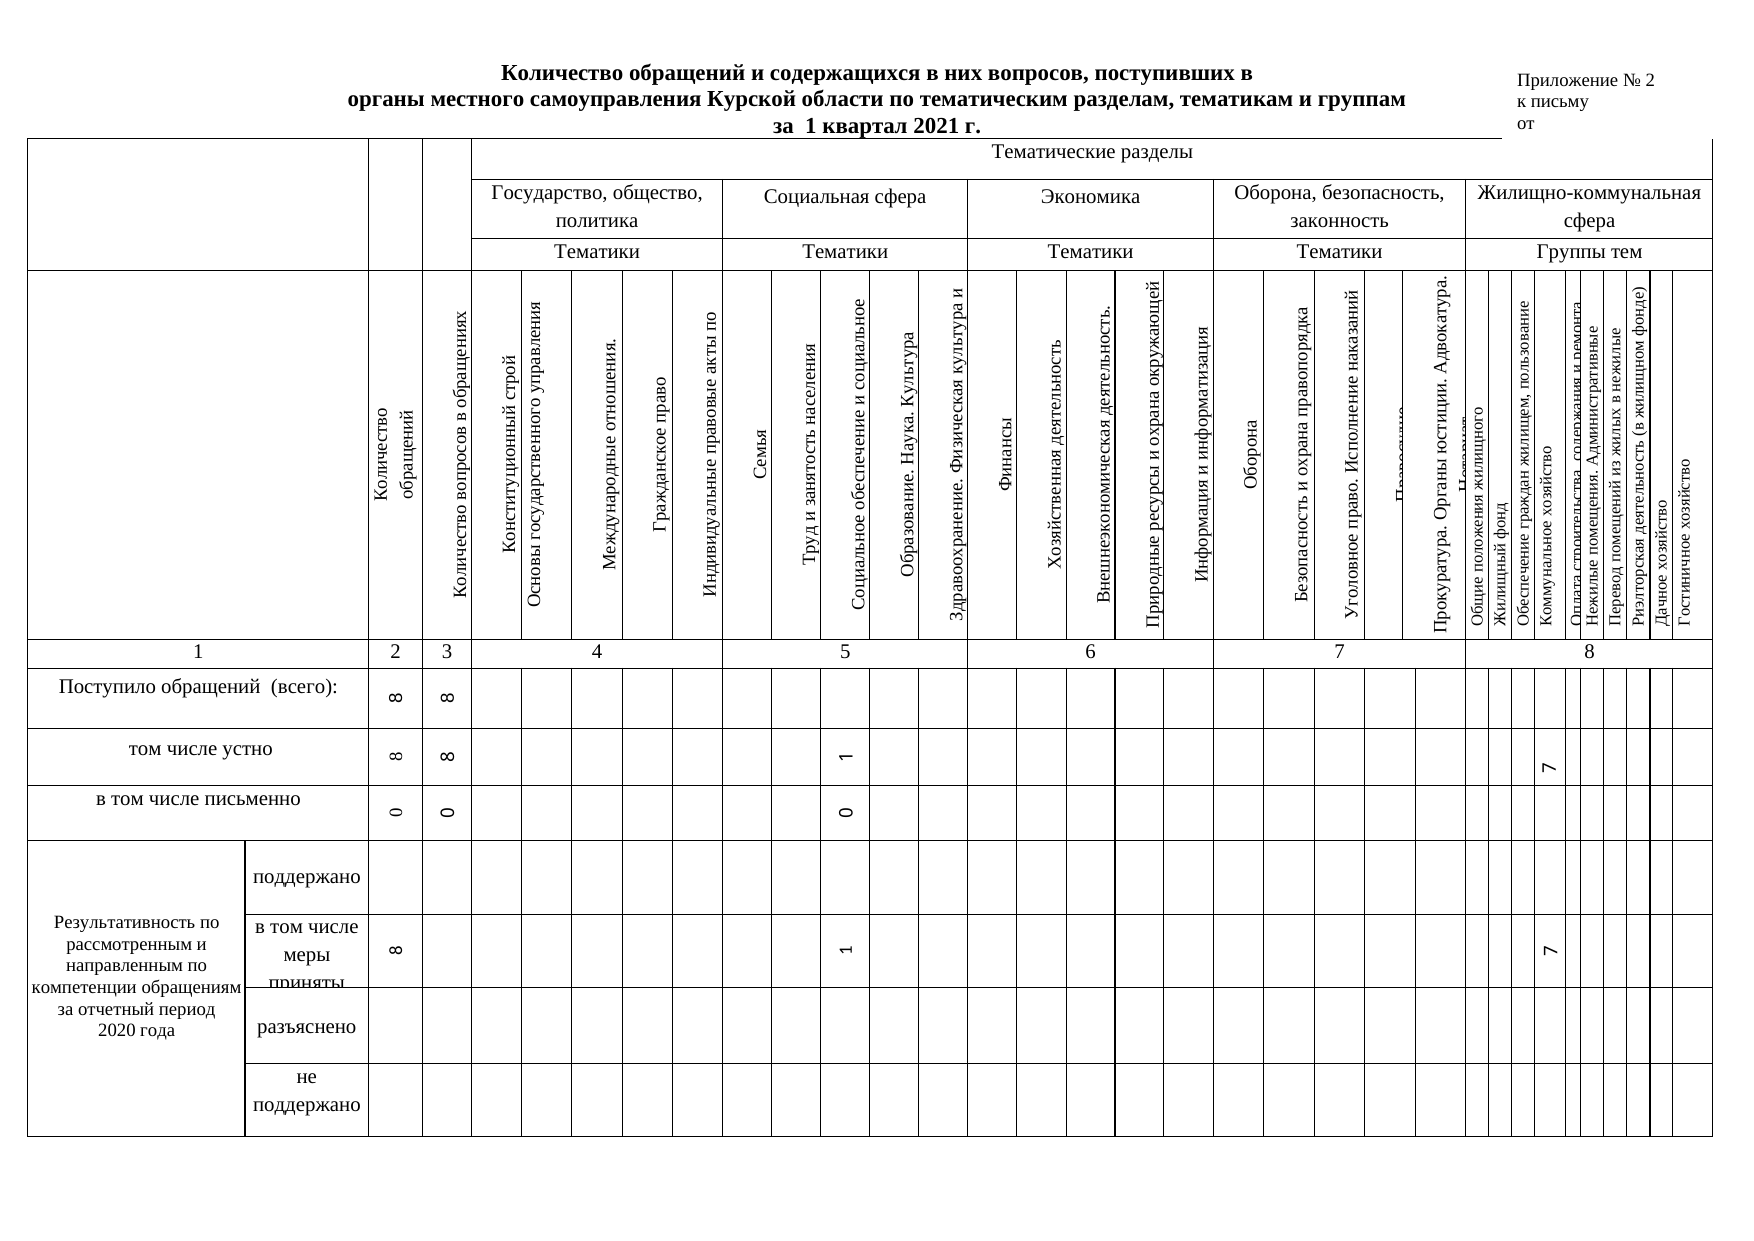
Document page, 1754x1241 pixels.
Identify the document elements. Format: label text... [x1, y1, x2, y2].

table_cell Оборона, безопасность, законность [1214, 180, 1465, 238]
table_cell Коммунальное хозяйство [1535, 271, 1565, 638]
table_cell [919, 988, 967, 1063]
table_cell [472, 729, 521, 785]
table_cell Семья [723, 271, 771, 638]
table_cell Поступило обращений (всего): [28, 669, 368, 728]
table_cell [572, 915, 622, 987]
table_cell [1416, 786, 1465, 840]
table_cell Социальное обеспечение и социальное страхование [821, 271, 869, 638]
table_cell [1466, 841, 1488, 913]
table_cell [1566, 915, 1580, 987]
table_cell в том числе меры приняты [246, 915, 368, 987]
table_cell [522, 841, 571, 913]
table_cell [623, 786, 672, 840]
table_cell [1581, 1064, 1603, 1136]
table_cell [1466, 729, 1488, 785]
table_cell [1067, 841, 1114, 913]
table_cell [1067, 988, 1114, 1063]
table_cell поддержано [246, 841, 368, 913]
table_cell 1 [28, 640, 368, 668]
table_cell [1581, 729, 1603, 785]
table_cell разъяснено [246, 988, 368, 1063]
table_cell [1512, 669, 1534, 728]
table_cell 8 [369, 669, 422, 728]
table_cell [1264, 1064, 1314, 1136]
table_cell [772, 729, 820, 785]
table_cell [1365, 669, 1415, 728]
table_cell [723, 669, 771, 728]
table_cell [772, 915, 820, 987]
table_cell [572, 988, 622, 1063]
table_cell [1512, 841, 1534, 913]
table_cell [1116, 1064, 1163, 1136]
table_cell [1116, 915, 1163, 987]
table_cell Нежилые помещения. Административные здания (в жилищном фонде) [1581, 271, 1603, 638]
table_cell [572, 1064, 622, 1136]
table_cell 0 [821, 786, 869, 840]
table_cell [1581, 988, 1603, 1063]
table_cell [1067, 729, 1114, 785]
table_cell Результативность по рассмотренным и направленным по компетенции обращениям за отчетный период 2020 года [28, 841, 244, 1136]
table_cell Экономика [968, 180, 1213, 238]
table_cell Гостиничное хозяйство [1673, 271, 1712, 638]
table_cell Оборона [1214, 271, 1263, 638]
table_cell [723, 915, 771, 987]
table_cell [472, 841, 521, 913]
table_cell [423, 841, 471, 913]
table_cell [1315, 841, 1364, 913]
table_cell 7 [1535, 915, 1565, 987]
table_cell 7 [1535, 729, 1565, 785]
table_cell [1673, 786, 1712, 840]
table_cell [1067, 915, 1114, 987]
table_cell [919, 729, 967, 785]
table_cell Тематики [723, 239, 967, 270]
table_cell Перевод помещений из жилых в нежилые [1604, 271, 1626, 638]
table_cell [673, 669, 722, 728]
table_cell [1164, 786, 1213, 840]
table_cell Жилищный фонд [1489, 271, 1511, 638]
table_cell [1017, 729, 1066, 785]
table_cell [772, 1064, 820, 1136]
table_cell [1627, 841, 1649, 913]
table_cell Международные отношения. Международное право [572, 271, 622, 638]
table_cell Хозяйственная деятельность [1017, 271, 1066, 638]
table_cell [1673, 988, 1712, 1063]
table_header [423, 139, 471, 270]
table_cell 7 [1214, 640, 1465, 668]
table_cell [1566, 729, 1580, 785]
text за 1 квартал 2021 г. [59, 112, 1502, 138]
table_cell [1604, 786, 1626, 840]
table_cell [1365, 1064, 1415, 1136]
table_cell [1214, 841, 1263, 913]
table_cell [1512, 1064, 1534, 1136]
table_header Тематические разделы [472, 139, 1712, 179]
table_cell [522, 786, 571, 840]
table_cell [472, 988, 521, 1063]
table_cell [1214, 915, 1263, 987]
table_cell [723, 841, 771, 913]
table_cell Тематики [968, 239, 1213, 270]
table_cell [673, 1064, 722, 1136]
table_cell [623, 1064, 672, 1136]
table_cell [919, 915, 967, 987]
text Количество обращений и содержащихся в них вопросов, поступивших в [59, 59, 1695, 85]
table_cell Природные ресурсы и охрана окружающей природной среды [1116, 271, 1163, 638]
table_cell [1604, 1064, 1626, 1136]
table_cell [1017, 669, 1066, 728]
table_cell [1264, 841, 1314, 913]
table_cell [1581, 669, 1603, 728]
table_cell 8 [1466, 640, 1712, 668]
table_cell [1535, 669, 1565, 728]
table_cell [1017, 841, 1066, 913]
table_cell Группы тем [1466, 239, 1712, 270]
table_cell [1581, 915, 1603, 987]
table_cell [673, 988, 722, 1063]
table_cell Риэлторская деятельность (в жилищном фонде) [1627, 271, 1649, 638]
table_cell Общие положения жилищного законодательства [1466, 271, 1488, 638]
table_cell [919, 669, 967, 728]
table_cell [1651, 915, 1672, 987]
table_cell [1627, 988, 1649, 1063]
table_cell 8 [369, 915, 422, 987]
table_cell [1512, 915, 1534, 987]
table_cell [1512, 988, 1534, 1063]
table_cell [1673, 669, 1712, 728]
table_cell [772, 669, 820, 728]
table_cell 4 [472, 640, 722, 668]
table_cell Жилищно-коммунальная сфера [1466, 180, 1712, 238]
table_cell Безопасность и охрана правопорядка [1264, 271, 1314, 638]
table_cell [1164, 915, 1213, 987]
table_cell [423, 915, 471, 987]
table_cell 8 [369, 729, 422, 785]
table_cell [1604, 669, 1626, 728]
table_cell [1627, 1064, 1649, 1136]
table_cell [572, 669, 622, 728]
table_cell [1466, 1064, 1488, 1136]
table_cell [1017, 988, 1066, 1063]
table_cell [1512, 729, 1534, 785]
table_cell [673, 786, 722, 840]
table_cell [1535, 988, 1565, 1063]
table_cell [1673, 729, 1712, 785]
table_cell [723, 988, 771, 1063]
table_cell [723, 729, 771, 785]
table_cell [1264, 988, 1314, 1063]
table_cell [723, 1064, 771, 1136]
table_cell [1489, 988, 1511, 1063]
table_cell [1315, 915, 1364, 987]
table_cell [1264, 915, 1314, 987]
table_cell [1067, 1064, 1114, 1136]
table_cell [1365, 786, 1415, 840]
table_cell [1566, 988, 1580, 1063]
table_cell [1489, 729, 1511, 785]
table_cell 8 [423, 669, 471, 728]
table_cell [1264, 729, 1314, 785]
table_cell [1627, 915, 1649, 987]
table_cell [1264, 669, 1314, 728]
table_cell [1604, 729, 1626, 785]
table_cell [1466, 915, 1488, 987]
table_cell Уголовное право. Исполнение наказаний [1315, 271, 1364, 638]
table_cell [968, 729, 1016, 785]
table_cell [1416, 841, 1465, 913]
table_cell [1512, 786, 1534, 840]
table_cell [673, 729, 722, 785]
table_cell [1214, 988, 1263, 1063]
table_cell [1566, 669, 1580, 728]
table_cell [1466, 786, 1488, 840]
table_cell [1604, 915, 1626, 987]
table_cell [1489, 786, 1511, 840]
table_cell [1673, 841, 1712, 913]
table_cell в том числе письменно [28, 786, 368, 840]
table_cell [1365, 915, 1415, 987]
table_cell Правосудие [1365, 271, 1402, 638]
table_cell [1365, 841, 1415, 913]
table_cell [1466, 669, 1488, 728]
table_cell [772, 841, 820, 913]
table_cell Основы государственного управления [522, 271, 571, 638]
table_cell [1581, 786, 1603, 840]
table_cell 1 [821, 915, 869, 987]
table_cell [1116, 841, 1163, 913]
table_cell 3 [423, 640, 471, 668]
table_cell Прокуратура. Органы юстиции. Адвокатура. Нотариат [1403, 271, 1465, 638]
table_cell Конституционный строй [472, 271, 521, 638]
table_cell [1535, 786, 1565, 840]
table_cell [472, 669, 521, 728]
table_cell [28, 271, 368, 638]
table_cell 5 [723, 640, 967, 668]
table_cell [423, 988, 471, 1063]
table_cell 6 [968, 640, 1213, 668]
table_cell [1489, 1064, 1511, 1136]
table_cell Внешнеэкономическая деятельность. Таможенное дело [1067, 271, 1114, 638]
table_cell [1566, 1064, 1580, 1136]
table_cell [369, 841, 422, 913]
table_cell [1651, 1064, 1672, 1136]
table_cell [1535, 1064, 1565, 1136]
table_cell [1214, 1064, 1263, 1136]
table_header [369, 139, 422, 270]
table_cell [1651, 988, 1672, 1063]
table_cell [870, 988, 918, 1063]
table_cell [623, 915, 672, 987]
table_cell [623, 729, 672, 785]
table_cell [522, 729, 571, 785]
table_cell не поддержано [246, 1064, 368, 1136]
table_cell [1164, 669, 1213, 728]
table_cell [1116, 786, 1163, 840]
table_cell [1489, 915, 1511, 987]
table_cell [968, 915, 1016, 987]
table_cell [522, 669, 571, 728]
table_cell [1651, 669, 1672, 728]
table_cell [1673, 915, 1712, 987]
table_cell [1315, 669, 1364, 728]
table_cell [821, 988, 869, 1063]
table_cell [1581, 841, 1603, 913]
table_cell [472, 786, 521, 840]
table_cell [369, 988, 422, 1063]
table_cell [472, 1064, 521, 1136]
table_cell 0 [423, 786, 471, 840]
table_cell [1116, 669, 1163, 728]
table_cell [1627, 786, 1649, 840]
table_cell [1416, 915, 1465, 987]
table_cell [821, 1064, 869, 1136]
table_cell [1535, 841, 1565, 913]
table_cell [1315, 988, 1364, 1063]
table_cell том числе устно [28, 729, 368, 785]
table_cell [919, 1064, 967, 1136]
table_cell [1673, 1064, 1712, 1136]
table_cell Труд и занятость населения [772, 271, 820, 638]
table_cell [1116, 988, 1163, 1063]
table_cell [1067, 786, 1114, 840]
table_cell [1315, 1064, 1364, 1136]
table_cell [968, 1064, 1016, 1136]
table_cell [522, 1064, 571, 1136]
table_cell Образование. Наука. Культура [870, 271, 918, 638]
table_cell [821, 669, 869, 728]
table_cell [821, 841, 869, 913]
table_cell [673, 915, 722, 987]
table_cell [673, 841, 722, 913]
table_cell [870, 915, 918, 987]
table_cell [1214, 729, 1263, 785]
table_cell [1416, 988, 1465, 1063]
table_cell [1264, 786, 1314, 840]
table_cell Финансы [968, 271, 1016, 638]
table_cell [623, 988, 672, 1063]
table_cell [1566, 841, 1580, 913]
table_cell [1651, 729, 1672, 785]
table_cell [1116, 729, 1163, 785]
table_cell [1365, 729, 1415, 785]
table_cell [968, 988, 1016, 1063]
table_cell [968, 786, 1016, 840]
table_cell [723, 786, 771, 840]
table_cell [1416, 669, 1465, 728]
table_cell [1466, 988, 1488, 1063]
table_cell Индивидуальные правовые акты по кадровым вопросам, вопросам награждения, помилования, гражданства, присвоения почетных и иных званий [673, 271, 722, 638]
table_cell Тематики [472, 239, 722, 270]
table_cell [1164, 1064, 1213, 1136]
table_cell [1566, 786, 1580, 840]
table_cell [1017, 915, 1066, 987]
table_cell [1416, 1064, 1465, 1136]
table_cell [919, 841, 967, 913]
table_cell [572, 841, 622, 913]
table_cell [1627, 669, 1649, 728]
table_cell [870, 786, 918, 840]
table_cell [1416, 729, 1465, 785]
table_cell Гражданское право [623, 271, 672, 638]
table_cell [423, 1064, 471, 1136]
table_cell [1651, 786, 1672, 840]
table_cell [1651, 841, 1672, 913]
table_cell [870, 1064, 918, 1136]
table_cell [1489, 841, 1511, 913]
table_cell [572, 786, 622, 840]
table_cell Количество вопросов в обращениях (4+5+6+7+8) [423, 271, 471, 638]
table_cell [472, 915, 521, 987]
table_cell [572, 729, 622, 785]
table_cell [1067, 669, 1114, 728]
table_cell [369, 1064, 422, 1136]
table_cell Информация и информатизация [1164, 271, 1213, 638]
table_cell [1017, 786, 1066, 840]
table_cell 1 [821, 729, 869, 785]
table_cell [1604, 988, 1626, 1063]
table_cell 0 [369, 786, 422, 840]
table_cell Количество обращений [369, 271, 422, 638]
table_header [28, 139, 368, 270]
table_cell Социальная сфера [723, 180, 967, 238]
table_cell Здравоохранение. Физическая культура и спорт. Туризм [919, 271, 967, 638]
table_cell [1365, 988, 1415, 1063]
text органы местного самоуправления Курской области по тематическим разделам, тематикам и группам [59, 85, 1502, 112]
table_cell [522, 915, 571, 987]
table_cell [1604, 841, 1626, 913]
table_cell [623, 669, 672, 728]
table_cell [1164, 729, 1213, 785]
table_cell [870, 729, 918, 785]
table_cell [1627, 729, 1649, 785]
table_cell Дачное хозяйство [1651, 271, 1672, 638]
table_cell [968, 669, 1016, 728]
table_cell 8 [423, 729, 471, 785]
table_cell Государство, общество, политика [472, 180, 722, 238]
table_cell [1315, 729, 1364, 785]
table_cell [772, 786, 820, 840]
table_cell [1164, 988, 1213, 1063]
table_cell [772, 988, 820, 1063]
table_cell [870, 841, 918, 913]
table_cell [1214, 669, 1263, 728]
table_cell [623, 841, 672, 913]
table_cell [1315, 786, 1364, 840]
table_cell [870, 669, 918, 728]
table_cell [919, 786, 967, 840]
table_cell Тематики [1214, 239, 1465, 270]
table_cell [1214, 786, 1263, 840]
table_cell [968, 841, 1016, 913]
table_cell 2 [369, 640, 422, 668]
table_cell [522, 988, 571, 1063]
table_cell [1164, 841, 1213, 913]
table_cell [1017, 1064, 1066, 1136]
table_cell [1489, 669, 1511, 728]
